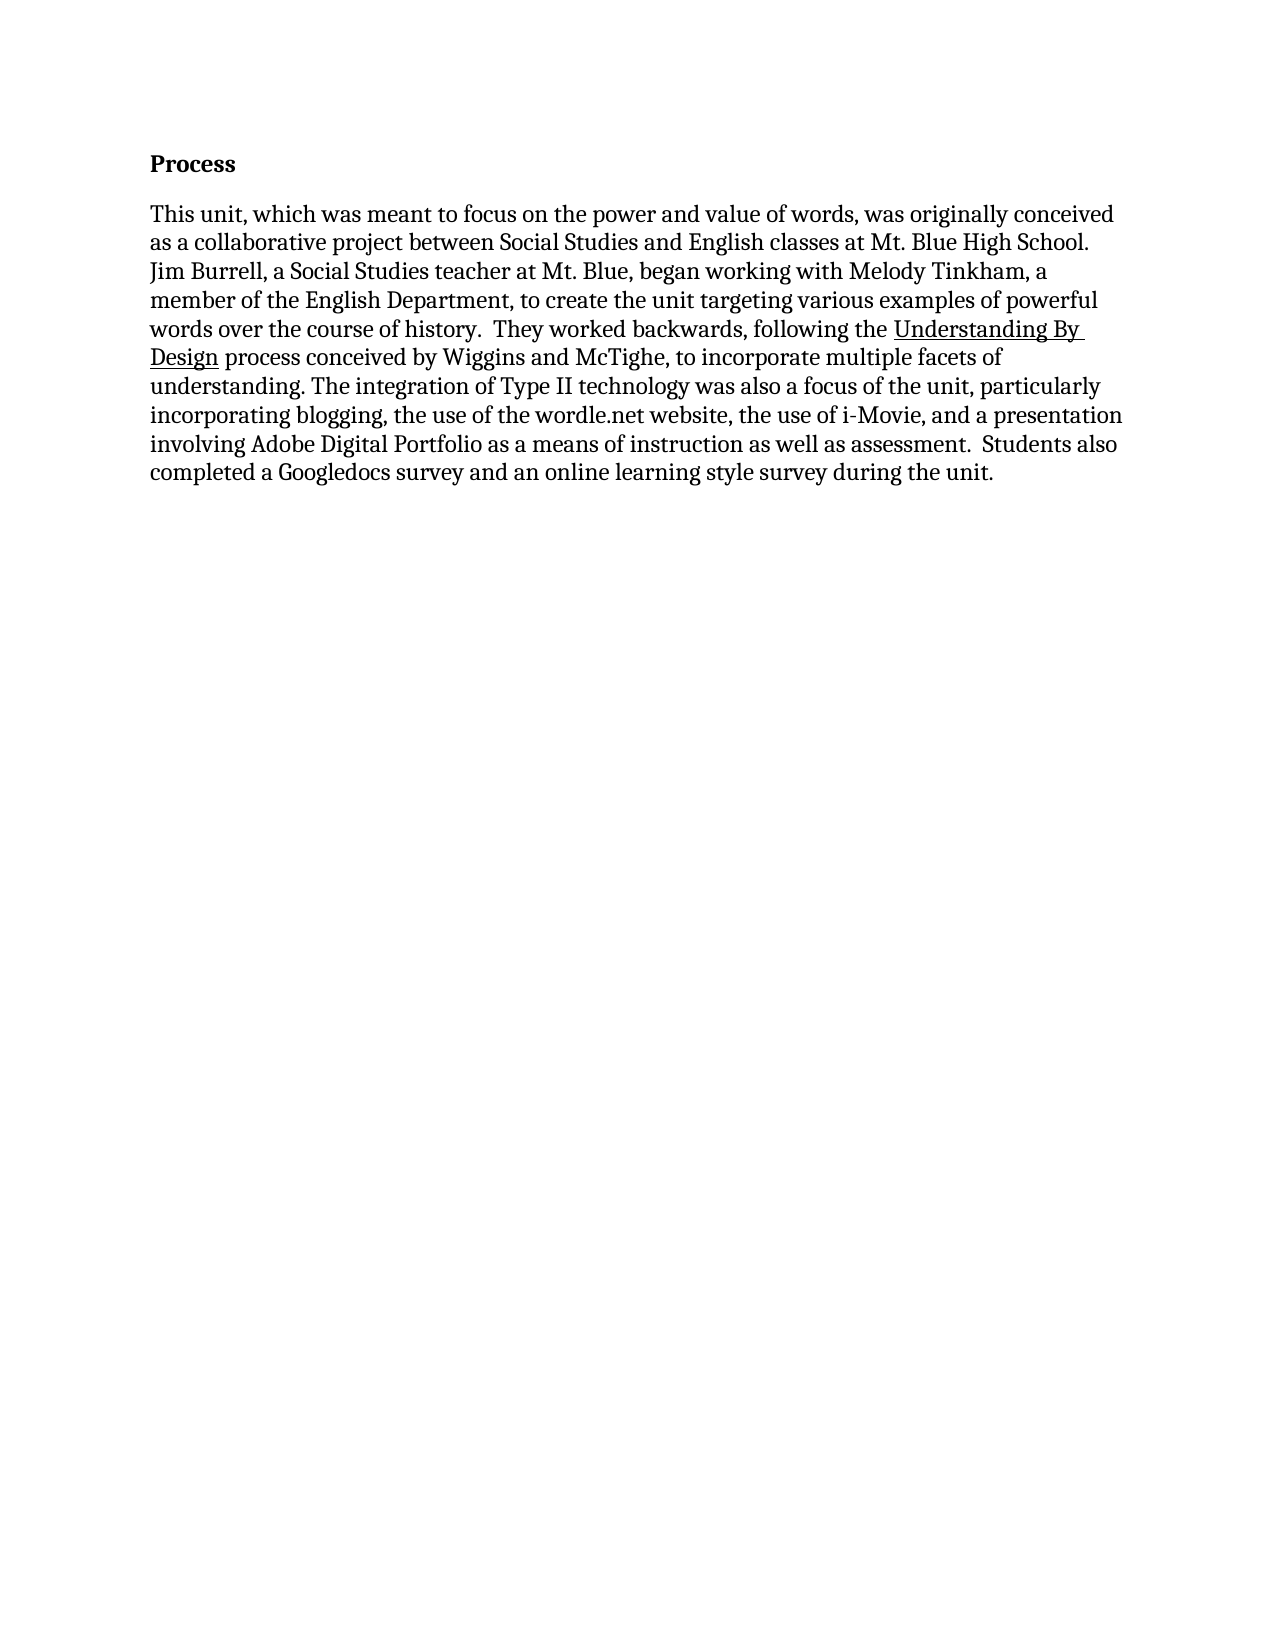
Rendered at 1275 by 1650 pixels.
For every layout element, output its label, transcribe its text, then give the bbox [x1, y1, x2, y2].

text Process [150, 150, 1125, 179]
text This unit, which was meant to focus on the power and value of words, was originally conceived as a collaborative project between Social Studies and English classes at Mt. Blue High School. Jim Burrell, a Social Studies teacher at Mt. Blue, began working with Melody Tinkham, a member of the English Department, to create the unit targeting various examples of powerful words over the course of history. They worked backwards, following the Understanding By Design process conceived by Wiggins and McTighe, to incorporate multiple facets of understanding. The integration of Type II technology was also a focus of the unit, particularly incorporating blogging, the use of the wordle.net website, the use of i-Movie, and a presentation involving Adobe Digital Portfolio as a means of instruction as well as assessment. Students also completed a Googledocs survey and an online learning style survey during the unit. [150, 199, 1125, 487]
